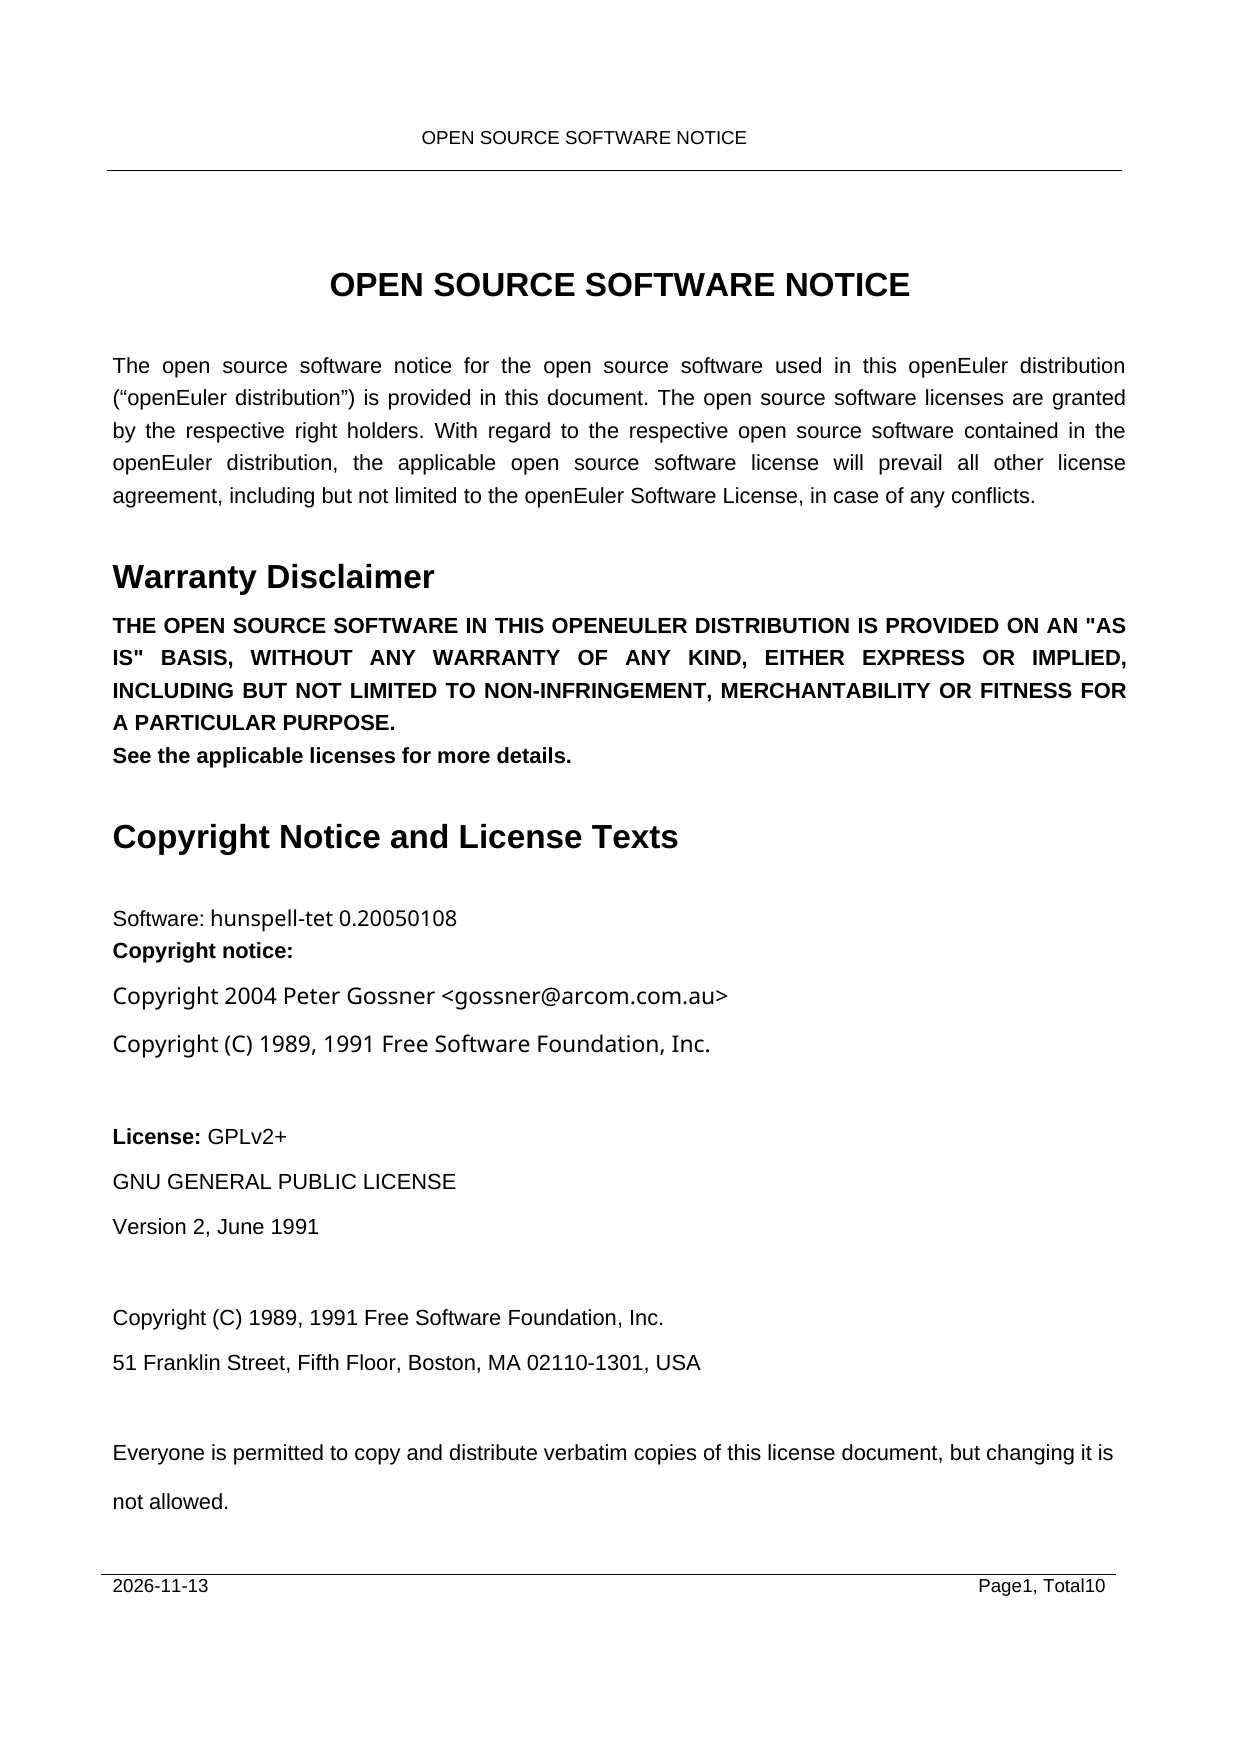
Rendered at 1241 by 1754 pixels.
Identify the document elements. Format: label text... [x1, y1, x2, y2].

text Copyright Notice and License Texts [112, 804, 1128, 869]
text OPEN SOURCE SOFTWARE NOTICE [112, 251, 1128, 316]
text Copyright (C) 1989, 1991 Free Software Foundation, Inc. [112, 1301, 1128, 1333]
text Copyright (C) 1989, 1991 Free Software Foundation, Inc. [112, 1027, 1128, 1060]
text License: GPLv2+ [112, 1120, 1128, 1153]
text Copyright notice: [112, 934, 1128, 966]
text The open source software notice for the open source software used in this openEuler distribution (“openEuler distribution”) is provided in this document. The open source software licenses are granted by the respective right holders. With regard to the respective open source software contained in the openEuler distribution, the applicable open source software license will prevail all other license agreement, including but not limited to the openEuler Software License, in case of any conflicts. [112, 349, 1128, 511]
text Warranty Disclaimer [112, 544, 1128, 609]
text Software: hunspell-tet 0.20050108 [112, 901, 1128, 934]
text GNU GENERAL PUBLIC LICENSE [112, 1166, 1128, 1198]
text Version 2, June 1991 [112, 1211, 1128, 1243]
text Copyright 2004 Peter Gossner <gossner@arcom.com.au> [112, 979, 1128, 1012]
text Everyone is permitted to copy and distribute verbatim copies of this license document, but changing it is not allowed. [112, 1436, 1128, 1517]
text THE OPEN SOURCE SOFTWARE IN THIS OPENEULER DISTRIBUTION IS PROVIDED ON AN "AS IS" BASIS, WITHOUT ANY WARRANTY OF ANY KIND, EITHER EXPRESS OR IMPLIED, INCLUDING BUT NOT LIMITED TO NON-INFRINGEMENT, MERCHANTABILITY OR FITNESS FOR A PARTICULAR PURPOSE. See the applicable licenses for more details. [112, 609, 1128, 771]
text 51 Franklin Street, Fifth Floor, Boston, MA 02110-1301, USA [112, 1346, 1128, 1378]
